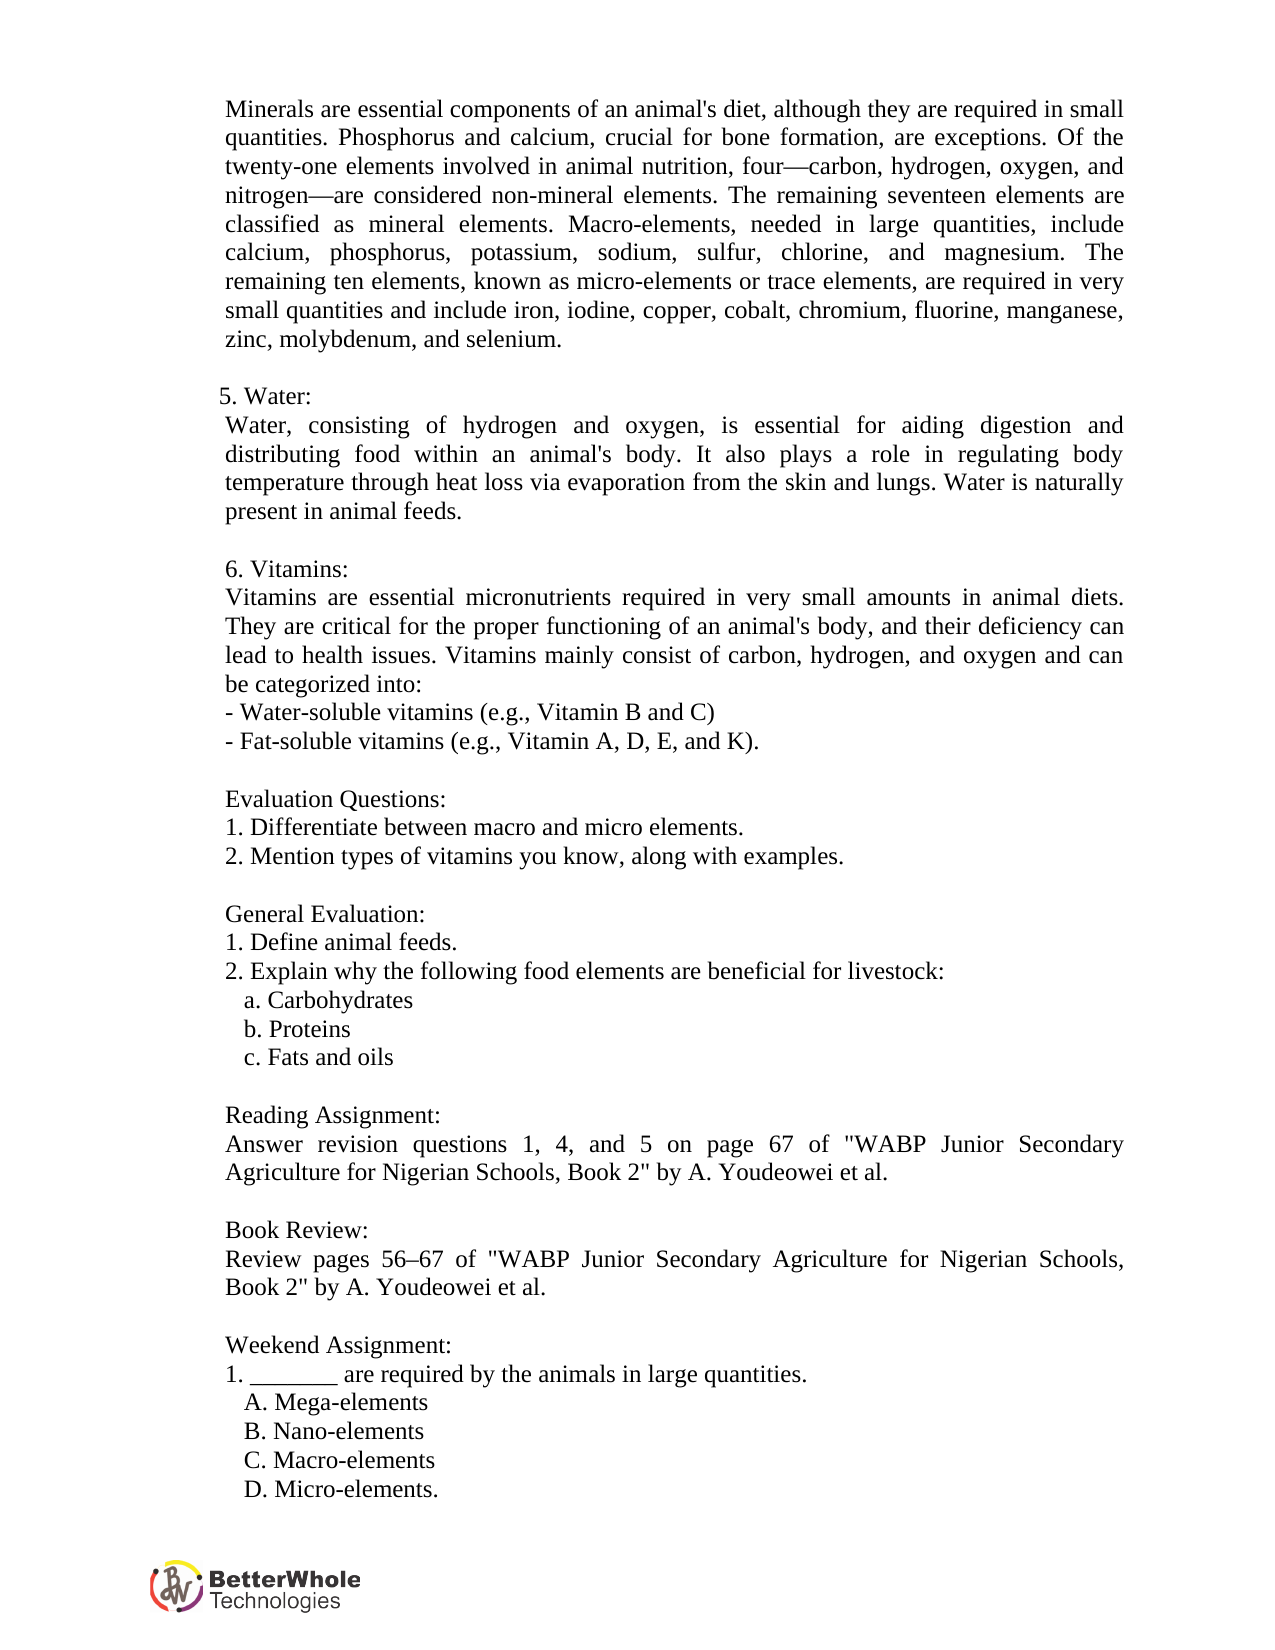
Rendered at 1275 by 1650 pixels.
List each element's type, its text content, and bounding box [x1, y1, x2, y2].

list - Water-soluble vitamins (e.g., Vitamin B and C) [225, 697, 1125, 726]
list c. Fats and oils [225, 1042, 1125, 1071]
list A. Mega-elements [225, 1387, 1125, 1416]
list C. Macro-elements [225, 1445, 1125, 1474]
list Review pages 56–67 of "WABP Junior Secondary Agriculture for Nigerian Schools, Book 2" by A. Youdeowei et al. [225, 1244, 1125, 1301]
list - Fat-soluble vitamins (e.g., Vitamin A, D, E, and K). [225, 726, 1125, 755]
list a. Carbohydrates [225, 985, 1125, 1014]
picture [150, 1560, 360, 1613]
list 2. Mention types of vitamins you know, along with examples. [225, 841, 1125, 870]
list Minerals are essential components of an animal's diet, although they are required in small quantities. Phosphorus and calcium, crucial for bone formation, are exceptions. Of the twenty-one elements involved in animal nutrition, four—carbon, hydrogen, oxygen, and nitrogen—are considered non-mineral elements. The remaining seventeen elements are classified as mineral elements. Macro-elements, needed in large quantities, include calcium, phosphorus, potassium, sodium, sulfur, chlorine, and magnesium. The remaining ten elements, known as micro-elements or trace elements, are required in very small quantities and include iron, iodine, copper, cobalt, chromium, fluorine, manganese, zinc, molybdenum, and selenium. [225, 94, 1125, 352]
list Vitamins are essential micronutrients required in very small amounts in animal diets. They are critical for the proper functioning of an animal's body, and their deficiency can lead to health issues. Vitamins mainly consist of carbon, hydrogen, and oxygen and can be categorized into: [225, 582, 1125, 697]
list Reading Assignment: [225, 1100, 1125, 1129]
list 6. Vitamins: [225, 554, 1125, 582]
list Water, consisting of hydrogen and oxygen, is essential for aiding digestion and distributing food within an animal's body. It also plays a role in regulating body temperature through heat loss via evaporation from the skin and lungs. Water is naturally present in animal feeds. [225, 410, 1125, 525]
list 2. Explain why the following food elements are beneficial for livestock: [225, 956, 1125, 985]
list B. Nano-elements [225, 1416, 1125, 1445]
list Weekend Assignment: [225, 1330, 1125, 1359]
list 1. _______ are required by the animals in large quantities. [225, 1359, 1125, 1387]
list Evaluation Questions: [225, 784, 1125, 812]
text 5. Water: [150, 381, 1125, 410]
list Book Review: [225, 1215, 1125, 1244]
list General Evaluation: [225, 899, 1125, 927]
list 1. Define animal feeds. [225, 927, 1125, 956]
list b. Proteins [225, 1014, 1125, 1042]
list Answer revision questions 1, 4, and 5 on page 67 of "WABP Junior Secondary Agriculture for Nigerian Schools, Book 2" by A. Youdeowei et al. [225, 1129, 1125, 1186]
list 1. Differentiate between macro and micro elements. [225, 812, 1125, 841]
list D. Micro-elements. [225, 1474, 1125, 1502]
